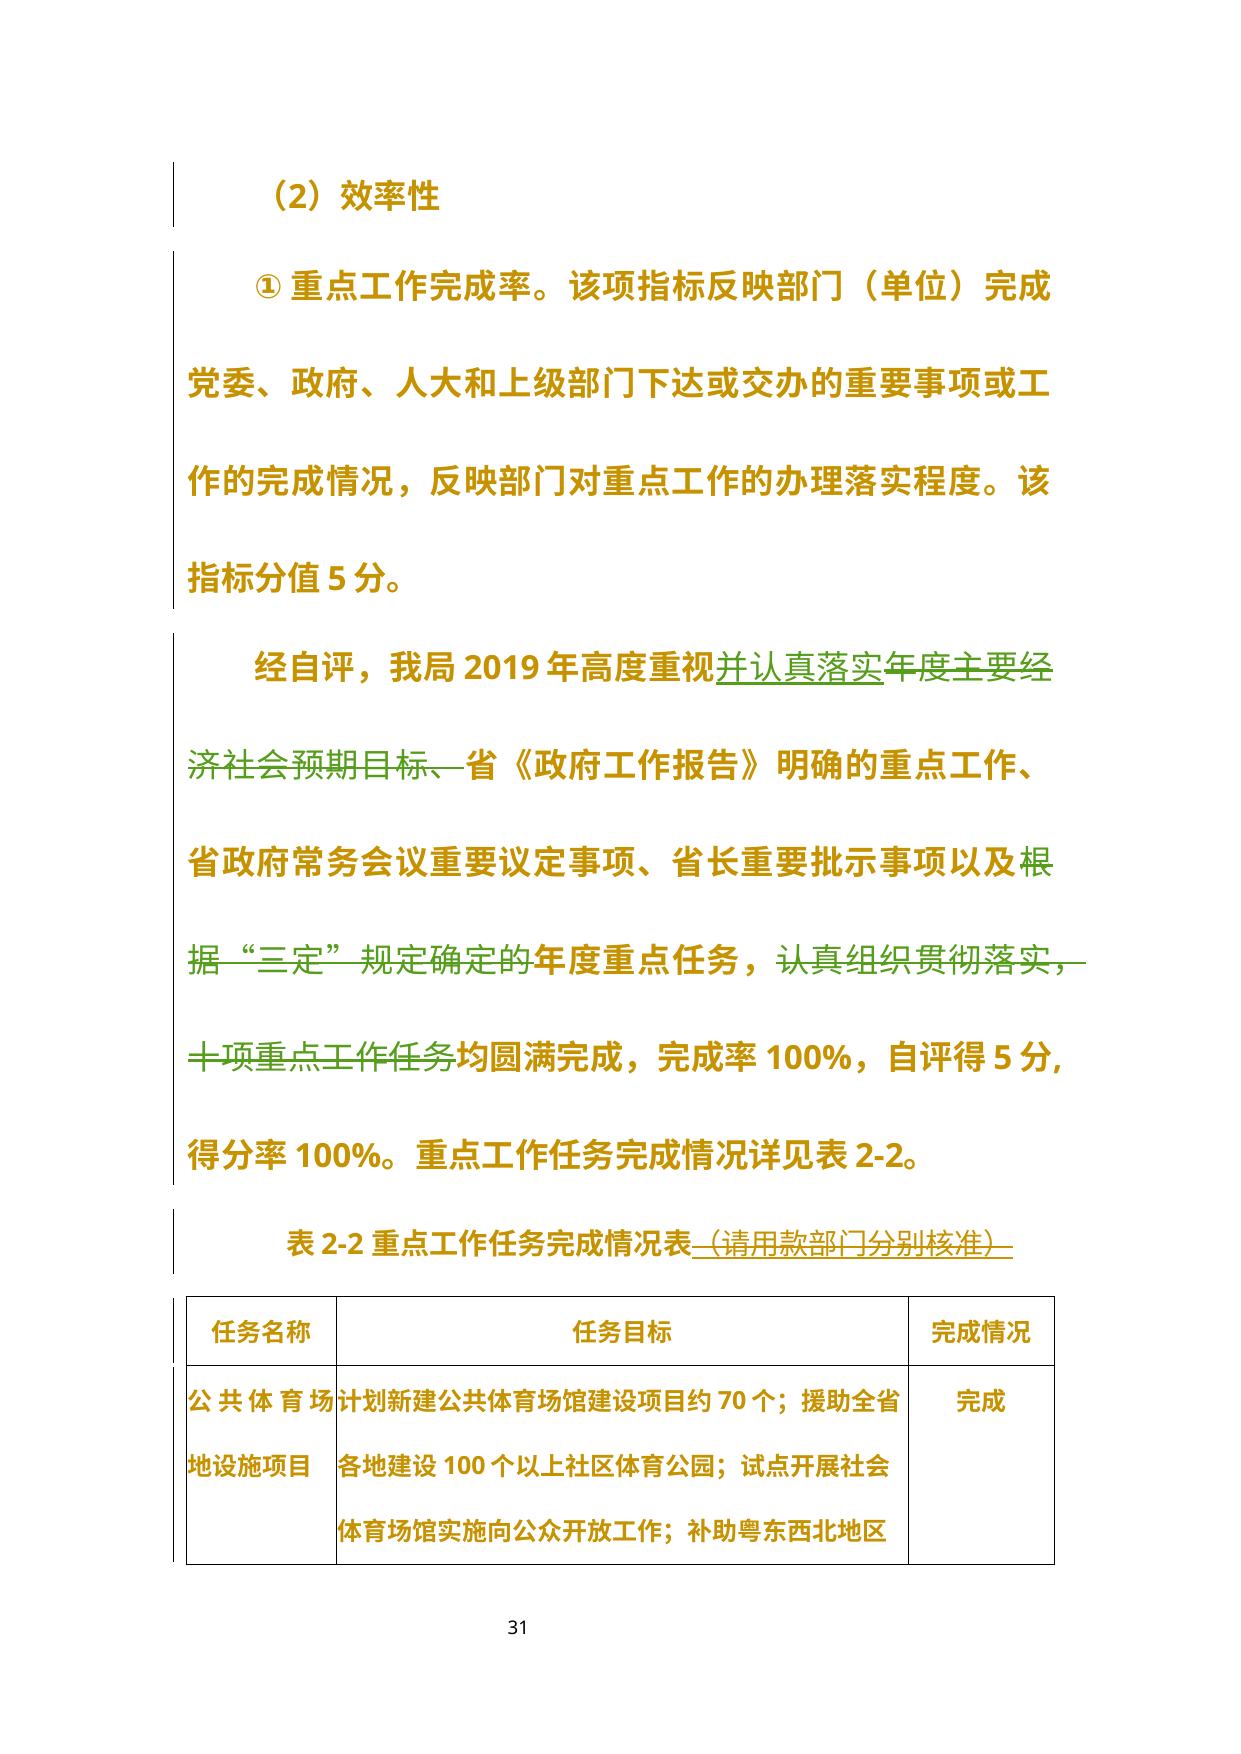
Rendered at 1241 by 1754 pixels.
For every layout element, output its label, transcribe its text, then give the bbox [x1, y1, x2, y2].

table_header 完成情况 [909, 1297, 1054, 1365]
subtitle （2）效率性 [187, 162, 1053, 227]
text 经自评，我局2019年高度重视省《政府工作报告》明确的重点工作、省政府常务会议重要议定事项、省长重要批示事项以及年度重点任务，均圆满完成，完成率100%，自评得5分,得分率100%。重点工作任务完成情况详见表2-2。 [187, 633, 1053, 1185]
table_cell 完成 [909, 1366, 1054, 1564]
table_cell 公共体育场地设施项目 [187, 1366, 336, 1564]
table_header 任务名称 [187, 1297, 336, 1365]
table_header 任务目标 [337, 1297, 908, 1365]
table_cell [337, 1366, 908, 1564]
text 表2-2 重点工作任务完成情况表 [187, 1209, 1053, 1274]
text ①重点工作完成率。该项指标反映部门（单位）完成党委、政府、人大和上级部门下达或交办的重要事项或工作的完成情况，反映部门对重点工作的办理落实程度。该指标分值5分。 [187, 251, 1053, 609]
